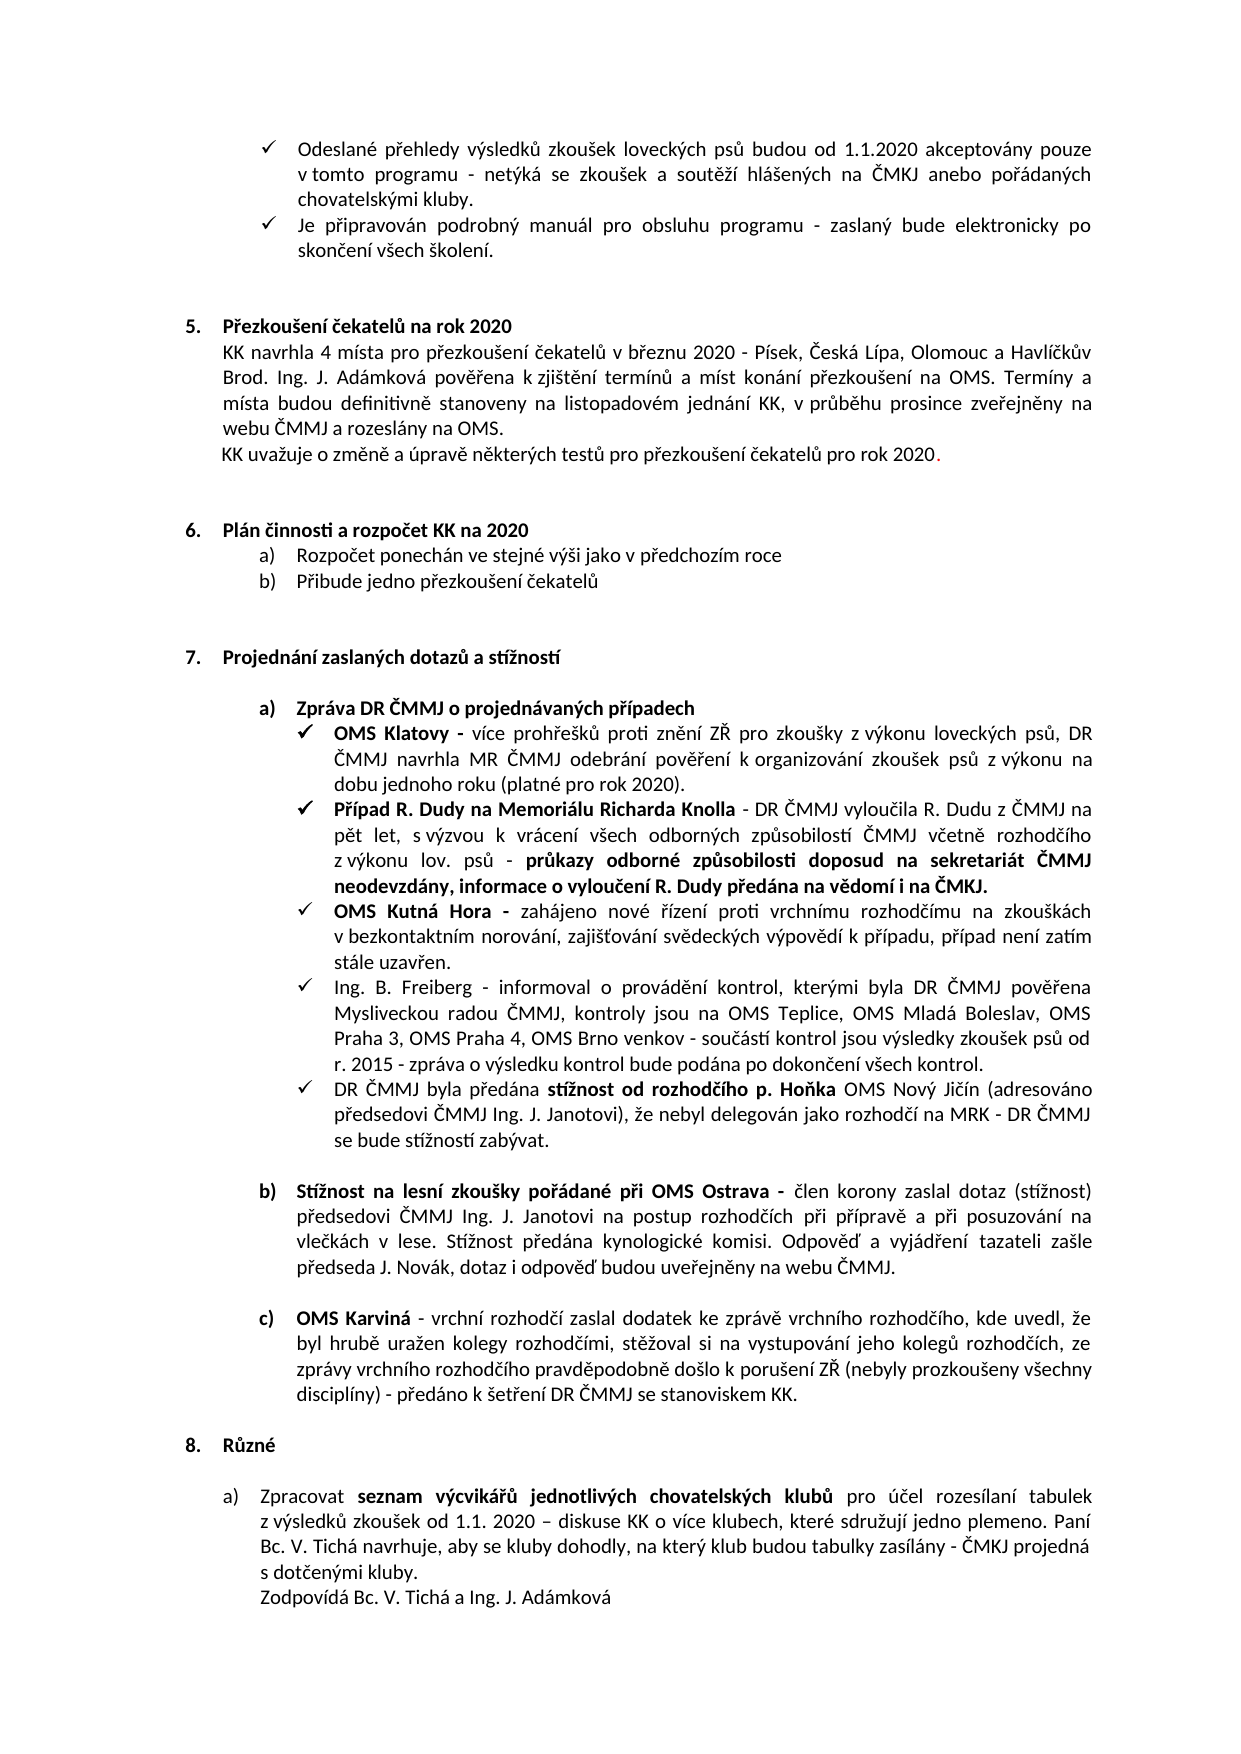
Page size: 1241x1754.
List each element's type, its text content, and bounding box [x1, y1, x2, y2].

list DR ČMMJ byla předána stížnost od rozhodčího p. Hoňka OMS Nový Jičín (adresováno předsedovi ČMMJ Ing. J. Janotovi), že nebyl delegován jako rozhodčí na MRK - DR ČMMJ se bude stížností zabývat. [296, 1076, 1092, 1152]
list Je připravován podrobný manuál pro obsluhu programu - zaslaný bude elektronicky po skončení všech školení. [260, 212, 1092, 263]
list Přibude jedno přezkoušení čekatelů [259, 568, 1092, 593]
list Případ R. Dudy na Memoriálu Richarda Knolla - DR ČMMJ vyloučila R. Dudu z ČMMJ na pět let, s výzvou k vrácení všech odborných způsobilostí ČMMJ včetně rozhodčího z výkonu lov. psů - průkazy odborné způsobilosti doposud na sekretariát ČMMJ neodevzdány, informace o vyloučení R. Dudy předána na vědomí i na ČMKJ. [296, 797, 1092, 898]
list OMS Karviná - vrchní rozhodčí zaslal dodatek ke zprávě vrchního rozhodčího, kde uvedl, že byl hrubě uražen kolegy rozhodčími, stěžoval si na vystupování jeho kolegů rozhodčích, ze zprávy vrchního rozhodčího pravděpodobně došlo k porušení ZŘ (nebyly prozkoušeny všechny disciplíny) - předáno k šetření DR ČMMJ se stanoviskem KK. [259, 1305, 1092, 1407]
list Ing. B. Freiberg - informoval o provádění kontrol, kterými byla DR ČMMJ pověřena Mysliveckou radou ČMMJ, kontroly jsou na OMS Teplice, OMS Mladá Boleslav, OMS Praha 3, OMS Praha 4, OMS Brno venkov - součástí kontrol jsou výsledky zkoušek psů od r. 2015 - zpráva o výsledku kontrol bude podána po dokončení všech kontrol. [296, 974, 1092, 1076]
list KK navrhla 4 místa pro přezkoušení čekatelů v březnu 2020 - Písek, Česká Lípa, Olomouc a Havlíčkův Brod. Ing. J. Adámková pověřena k zjištění termínů a míst konání přezkoušení na OMS. Termíny a místa budou definitivně stanoveny na listopadovém jednání KK, v průběhu prosince zveřejněny na webu ČMMJ a rozeslány na OMS. [223, 339, 1092, 441]
list Projednání zaslaných dotazů a stížností [185, 644, 1092, 669]
text KK uvažuje o změně a úpravě některých testů pro přezkoušení čekatelů pro rok 2020. [221, 441, 1092, 466]
list OMS Kutná Hora - zahájeno nové řízení proti vrchnímu rozhodčímu na zkouškách v bezkontaktním norování, zajišťování svědeckých výpovědí k případu, případ není zatím stále uzavřen. [296, 898, 1092, 974]
list Rozpočet ponechán ve stejné výši jako v předchozím roce [259, 542, 1092, 568]
list Plán činnosti a rozpočet KK na 2020 [185, 517, 1092, 542]
list Různé [185, 1432, 1092, 1457]
list Zpráva DR ČMMJ o projednávaných případech [259, 695, 1092, 720]
list Zpracovat seznam výcvikářů jednotlivých chovatelských klubů pro účel rozesílaní tabulek z výsledků zkoušek od 1.1. 2020 – diskuse KK o více klubech, které sdružují jedno plemeno. Paní Bc. V. Tichá navrhuje, aby se kluby dohodly, na který klub budou tabulky zasílány - ČMKJ projedná s dotčenými kluby. [223, 1483, 1092, 1584]
list OMS Klatovy - více prohřešků proti znění ZŘ pro zkoušky z výkonu loveckých psů, DR ČMMJ navrhla MR ČMMJ odebrání pověření k organizování zkoušek psů z výkonu na dobu jednoho roku (platné pro rok 2020). [296, 720, 1092, 797]
list Stížnost na lesní zkoušky pořádané při OMS Ostrava - člen korony zaslal dotaz (stížnost) předsedovi ČMMJ Ing. J. Janotovi na postup rozhodčích při přípravě a při posuzování na vlečkách v lese. Stížnost předána kynologické komisi. Odpověď a vyjádření tazateli zašle předseda J. Novák, dotaz i odpověď budou uveřejněny na webu ČMMJ. [259, 1178, 1092, 1279]
list Zodpovídá Bc. V. Tichá a Ing. J. Adámková [260, 1584, 1092, 1610]
list Odeslané přehledy výsledků zkoušek loveckých psů budou od 1.1.2020 akceptovány pouze v tomto programu - netýká se zkoušek a soutěží hlášených na ČMKJ anebo pořádaných chovatelskými kluby. [260, 136, 1092, 212]
list Přezkoušení čekatelů na rok 2020 [185, 314, 1092, 339]
